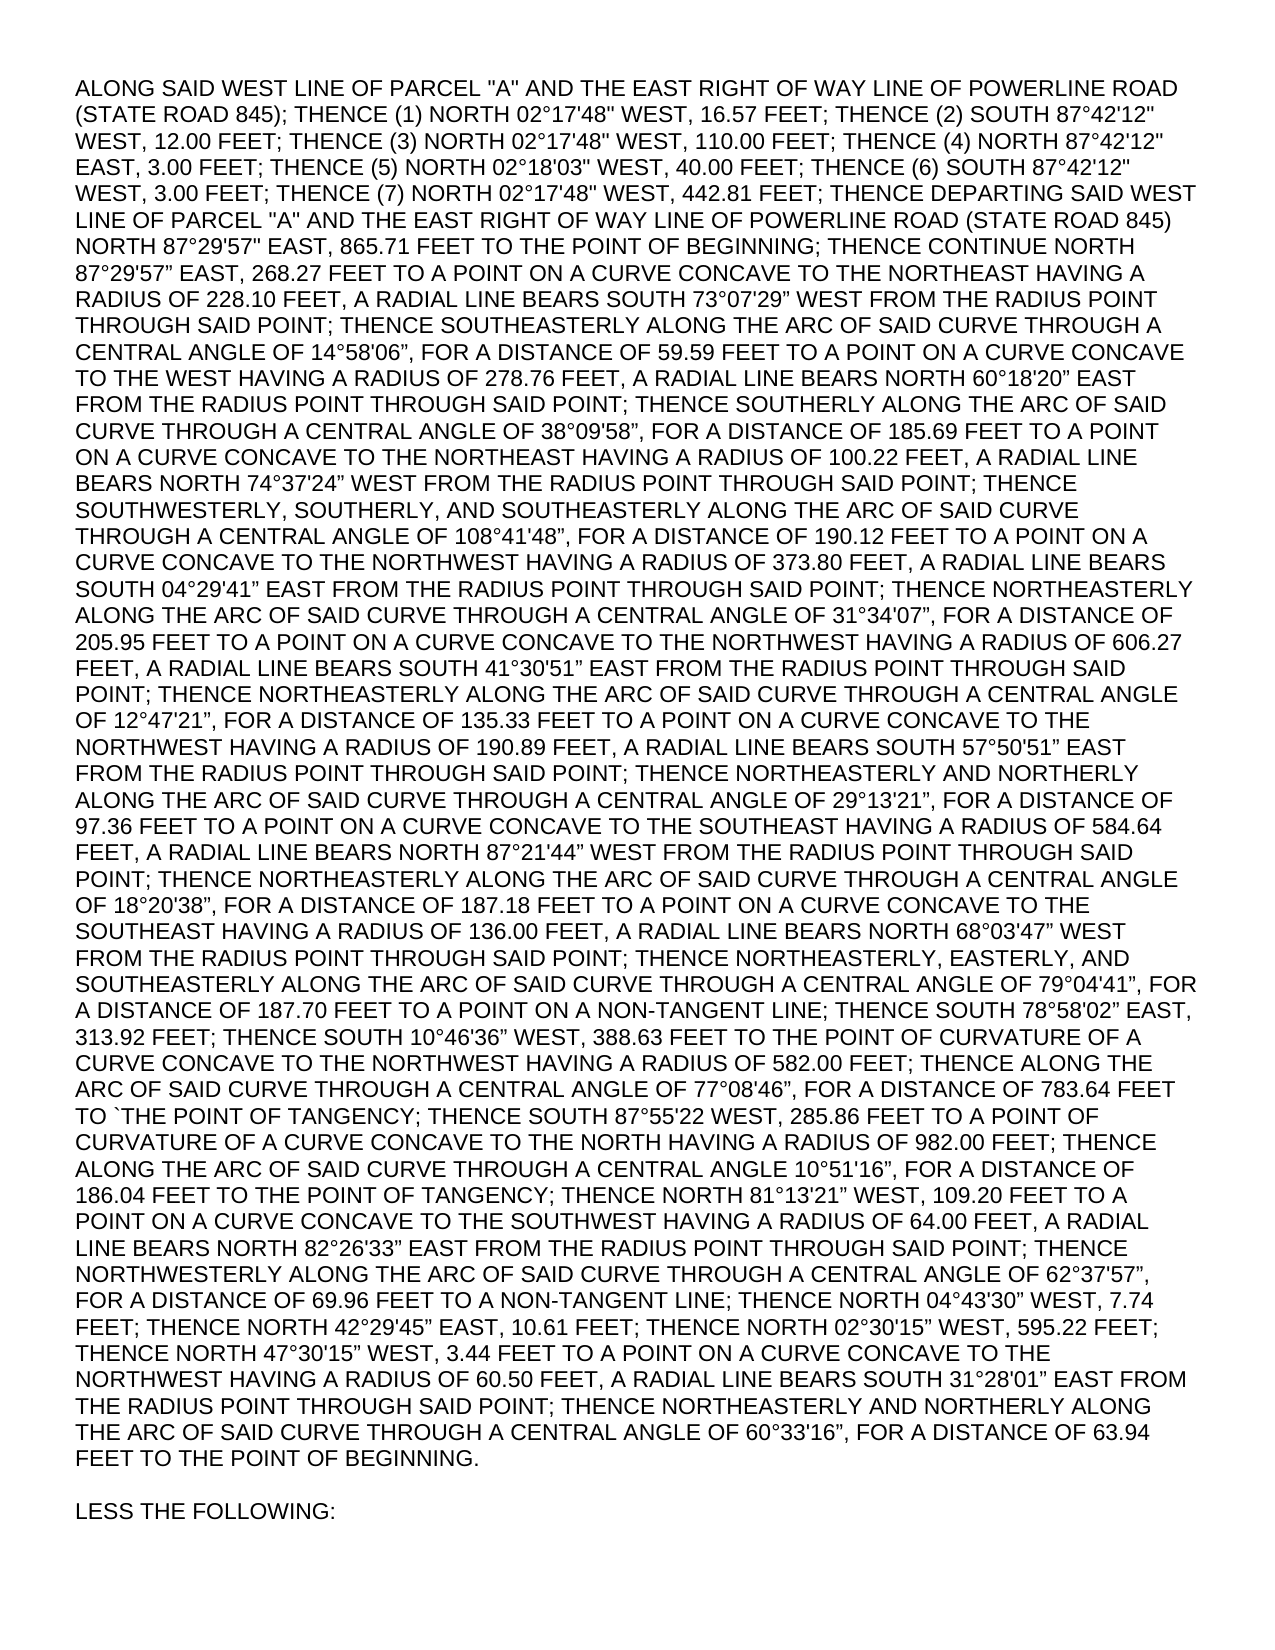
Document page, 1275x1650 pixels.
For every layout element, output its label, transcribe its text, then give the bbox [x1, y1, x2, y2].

text LESS THE FOLLOWING: [75, 1498, 1200, 1524]
